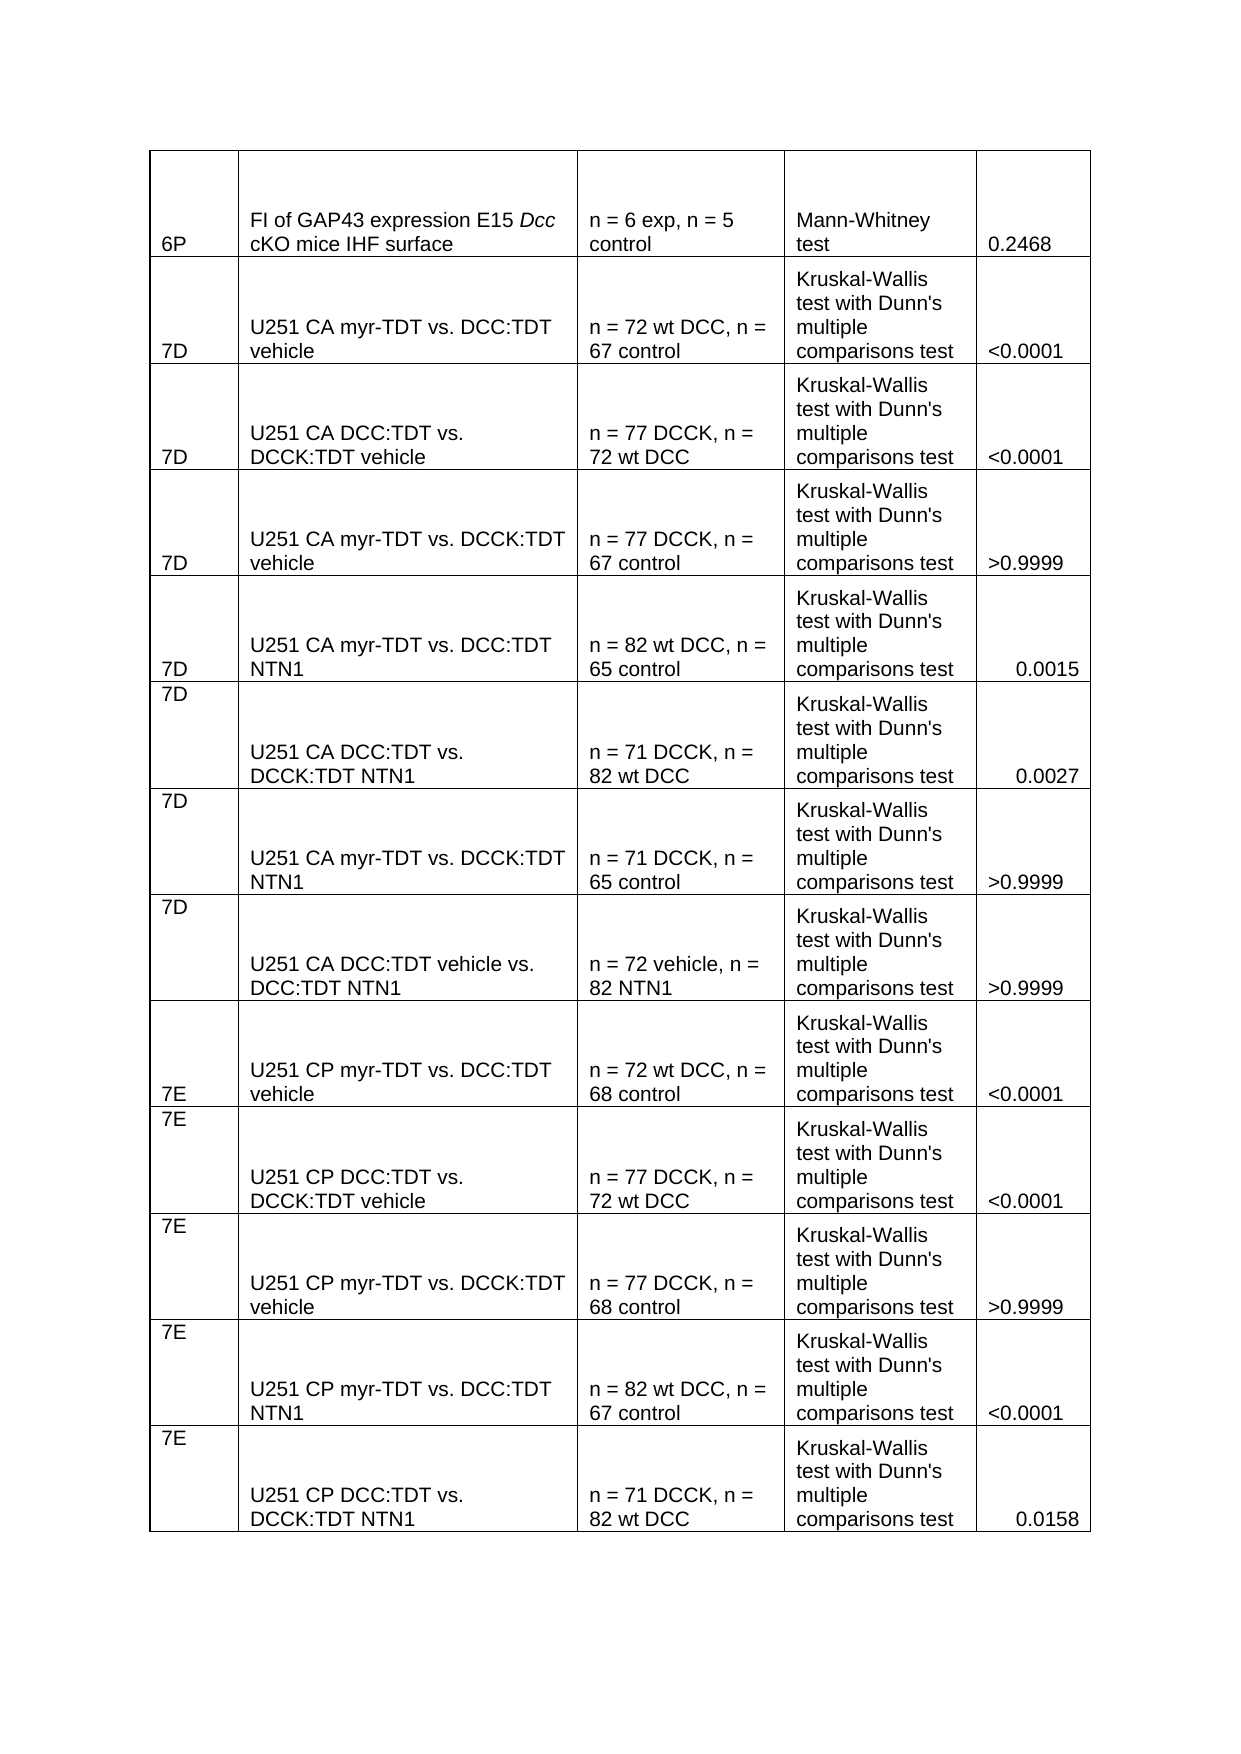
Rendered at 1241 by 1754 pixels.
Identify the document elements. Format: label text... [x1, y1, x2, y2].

table_cell Kruskal-Wallis test with Dunn's multiple comparisons test [785, 682, 976, 787]
table_cell U251 CA myr-TDT vs. DCC:TDT NTN1 [239, 576, 577, 681]
table_cell U251 CA myr-TDT vs. DCC:TDT vehicle [239, 257, 577, 362]
table_cell U251 CA DCC:TDT vehicle vs. DCC:TDT NTN1 [239, 895, 577, 1000]
table_cell U251 CA DCC:TDT vs. DCCK:TDT vehicle [239, 364, 577, 469]
table_cell n = 71 DCCK, n = 65 control [578, 789, 784, 894]
table_cell 7D [151, 364, 238, 469]
table_cell 7E [151, 1214, 238, 1319]
table_cell U251 CP myr-TDT vs. DCCK:TDT vehicle [239, 1214, 577, 1319]
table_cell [578, 151, 784, 256]
table_cell U251 CA DCC:TDT vs. DCCK:TDT NTN1 [239, 682, 577, 787]
table_cell 7D [151, 895, 238, 1000]
table_cell n = 72 vehicle, n = 82 NTN1 [578, 895, 784, 1000]
table_cell <0.0001 [977, 364, 1090, 469]
table_cell 0.0027 [977, 682, 1090, 787]
table_cell Kruskal-Wallis test with Dunn's multiple comparisons test [785, 1214, 976, 1319]
table_cell n = 82 wt DCC, n = 67 control [578, 1320, 784, 1425]
table_cell Kruskal-Wallis test with Dunn's multiple comparisons test [785, 895, 976, 1000]
table_cell n = 72 wt DCC, n = 67 control [578, 257, 784, 362]
table_cell 7E [151, 1001, 238, 1106]
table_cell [785, 1426, 976, 1531]
table_cell 6P [151, 151, 238, 256]
table_cell n = 72 wt DCC, n = 68 control [578, 1001, 784, 1106]
table_cell Mann-Whitney test [785, 151, 976, 256]
table_cell n = 77 DCCK, n = 72 wt DCC [578, 1107, 784, 1212]
table_cell 7D [151, 789, 238, 894]
table_cell 0.0015 [977, 576, 1090, 681]
table_cell <0.0001 [977, 257, 1090, 362]
table_cell <0.0001 [977, 1107, 1090, 1212]
table_cell U251 CP DCC:TDT vs. DCCK:TDT NTN1 [239, 1426, 577, 1531]
table_cell n = 77 DCCK, n = 67 control [578, 470, 784, 575]
table_cell Kruskal-Wallis test with Dunn's multiple comparisons test [785, 789, 976, 894]
table_cell Kruskal-Wallis test with Dunn's multiple comparisons test [785, 1001, 976, 1106]
table_cell 0.0158 [977, 1426, 1090, 1531]
table_cell Kruskal-Wallis test with Dunn's multiple comparisons test [785, 470, 976, 575]
table_cell n = 71 DCCK, n = 82 wt DCC [578, 682, 784, 787]
table_cell >0.9999 [977, 789, 1090, 894]
table_cell 7E [151, 1107, 238, 1212]
table_cell 7D [151, 576, 238, 681]
table_cell U251 CA myr-TDT vs. DCCK:TDT vehicle [239, 470, 577, 575]
table_cell U251 CP myr-TDT vs. DCC:TDT vehicle [239, 1001, 577, 1106]
table_cell Kruskal-Wallis test with Dunn's multiple comparisons test [785, 1107, 976, 1212]
table_cell 0.2468 [977, 151, 1090, 256]
table_cell Kruskal-Wallis test with Dunn's multiple comparisons test [785, 257, 976, 362]
table_cell <0.0001 [977, 1001, 1090, 1106]
table_cell n = 82 wt DCC, n = 65 control [578, 576, 784, 681]
table_cell U251 CP DCC:TDT vs. DCCK:TDT vehicle [239, 1107, 577, 1212]
table_cell n = 77 DCCK, n = 68 control [578, 1214, 784, 1319]
table_cell >0.9999 [977, 1214, 1090, 1319]
table_cell 7D [151, 257, 238, 362]
table_cell 7E [151, 1426, 238, 1531]
table_cell FI of GAP43 expression E15 Dcc cKO mice IHF surface [239, 151, 577, 256]
table_cell >0.9999 [977, 470, 1090, 575]
table_cell Kruskal-Wallis test with Dunn's multiple comparisons test [785, 364, 976, 469]
table_cell Kruskal-Wallis test with Dunn's multiple comparisons test [785, 576, 976, 681]
table_cell <0.0001 [977, 1320, 1090, 1425]
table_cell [785, 1320, 976, 1425]
table_cell n = 77 DCCK, n = 72 wt DCC [578, 364, 784, 469]
table_cell 7D [151, 682, 238, 787]
table_cell 7E [151, 1320, 238, 1425]
table_cell U251 CA myr-TDT vs. DCCK:TDT NTN1 [239, 789, 577, 894]
table_cell U251 CP myr-TDT vs. DCC:TDT NTN1 [239, 1320, 577, 1425]
table_cell >0.9999 [977, 895, 1090, 1000]
table_cell 7D [151, 470, 238, 575]
table_cell n = 71 DCCK, n = 82 wt DCC [578, 1426, 784, 1531]
